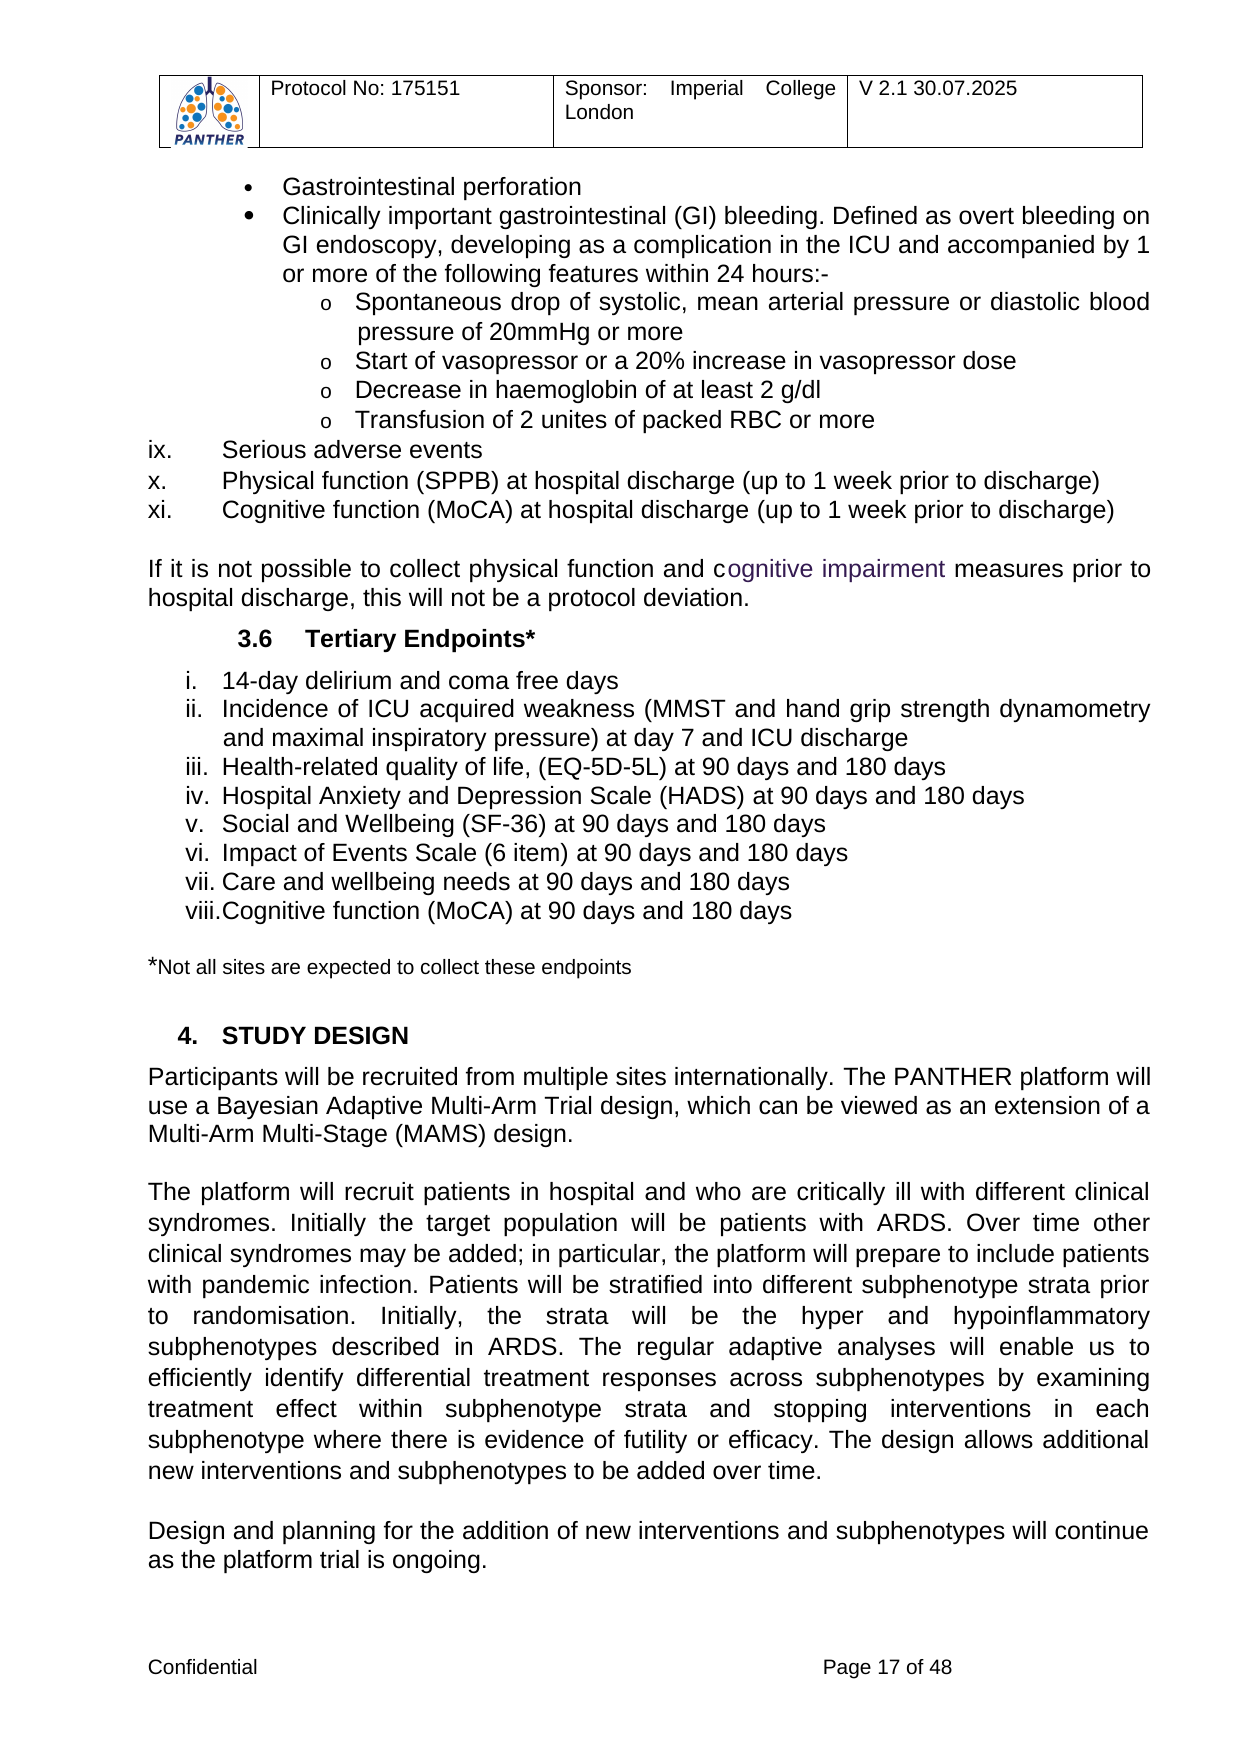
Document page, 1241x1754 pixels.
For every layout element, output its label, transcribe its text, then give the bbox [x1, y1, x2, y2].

text Design and planning for the addition of new interventions and subphenotypes will continue as the platform trial is ongoing. [148, 1516, 1152, 1574]
list Incidence of ICU acquired weakness (MMST and hand grip strength dynamometry and maximal inspiratory pressure) at day 7 and ICU discharge [185, 694, 1152, 752]
text Participants will be recruited from multiple sites internationally. The PANTHER platform will use a Bayesian Adaptive Multi-Arm Trial design, which can be viewed as an extension of a Multi-Arm Multi-Stage (MAMS) design. [148, 1062, 1152, 1148]
text If it is not possible to collect physical function and cognitive impairment measures prior to hospital discharge, this will not be a protocol deviation. [148, 554, 1152, 612]
text *Not all sites are expected to collect these endpoints [148, 951, 1152, 979]
list Transfusion of 2 unites of packed RBC or more [319, 405, 1152, 435]
list Start of vasopressor or a 20% increase in vasopressor dose [319, 346, 1152, 376]
list Impact of Events Scale (6 item) at 90 days and 180 days [185, 838, 1152, 867]
list Spontaneous drop of systolic, mean arterial pressure or diastolic blood pressure of 20mmHg or more [319, 287, 1152, 346]
list Social and Wellbeing (SF-36) at 90 days and 180 days [185, 809, 1152, 838]
list Decrease in haemoglobin of at least 2 g/dl [319, 376, 1152, 405]
text x. Physical function (SPPB) at hospital discharge (up to 1 week prior to discharge) [148, 466, 1152, 495]
picture [170, 76, 248, 148]
list Hospital Anxiety and Depression Scale (HADS) at 90 days and 180 days [185, 781, 1152, 809]
list Clinically important gastrointestinal (GI) bleeding. Defined as overt bleeding on GI endoscopy, developing as a complication in the ICU and accompanied by 1 or more of the following features within 24 hours:- [244, 201, 1152, 287]
list Care and wellbeing needs at 90 days and 180 days [185, 867, 1152, 896]
text xi. Cognitive function (MoCA) at hospital discharge (up to 1 week prior to discharge) [148, 495, 1152, 523]
text ix. Serious adverse events [148, 435, 1152, 464]
list Health-related quality of life, (EQ-5D-5L) at 90 days and 180 days [185, 752, 1152, 781]
subtitle Tertiary Endpoints* [237, 624, 1152, 653]
list 14-day delirium and coma free days [185, 666, 1152, 694]
list Gastrointestinal perforation [244, 172, 1152, 201]
list Cognitive function (MoCA) at 90 days and 180 days [185, 896, 1152, 924]
subtitle STUDY DESIGN [177, 1021, 1128, 1049]
text The platform will recruit patients in hospital and who are critically ill with different clinical syndromes. Initially the target population will be patients with ARDS. Over time other clinical syndromes may be added; in particular, the platform will prepare to include patients with pandemic infection. Patients will be stratified into different subphenotype strata prior to randomisation. Initially, the strata will be the hyper and hypoinflammatory subphenotypes described in ARDS. The regular adaptive analyses will enable us to efficiently identify differential treatment responses across subphenotypes by examining treatment effect within subphenotype strata and stopping interventions in each subphenotype where there is evidence of futility or efficacy. The design allows additional new interventions and subphenotypes to be added over time. [148, 1177, 1152, 1485]
